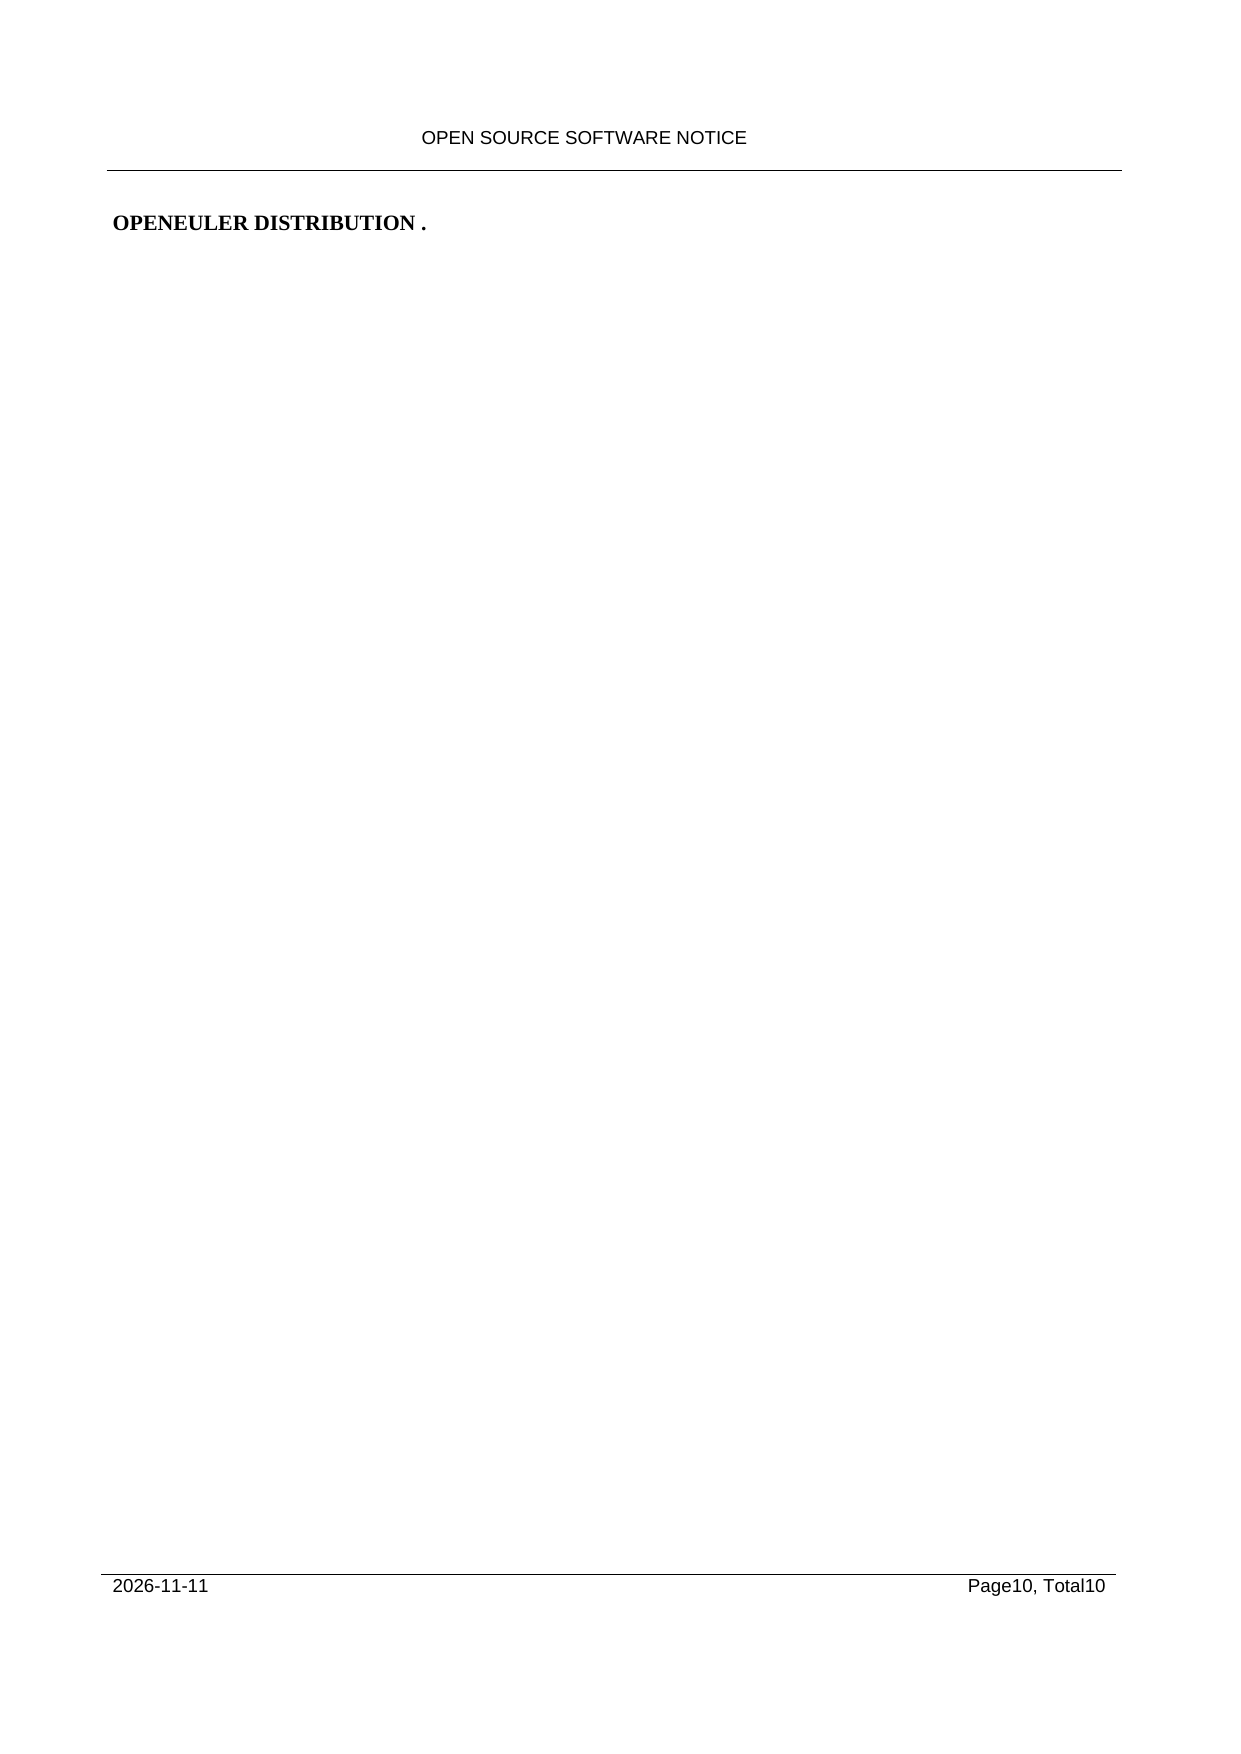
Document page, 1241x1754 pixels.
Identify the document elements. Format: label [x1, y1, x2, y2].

text [112, 206, 1128, 239]
